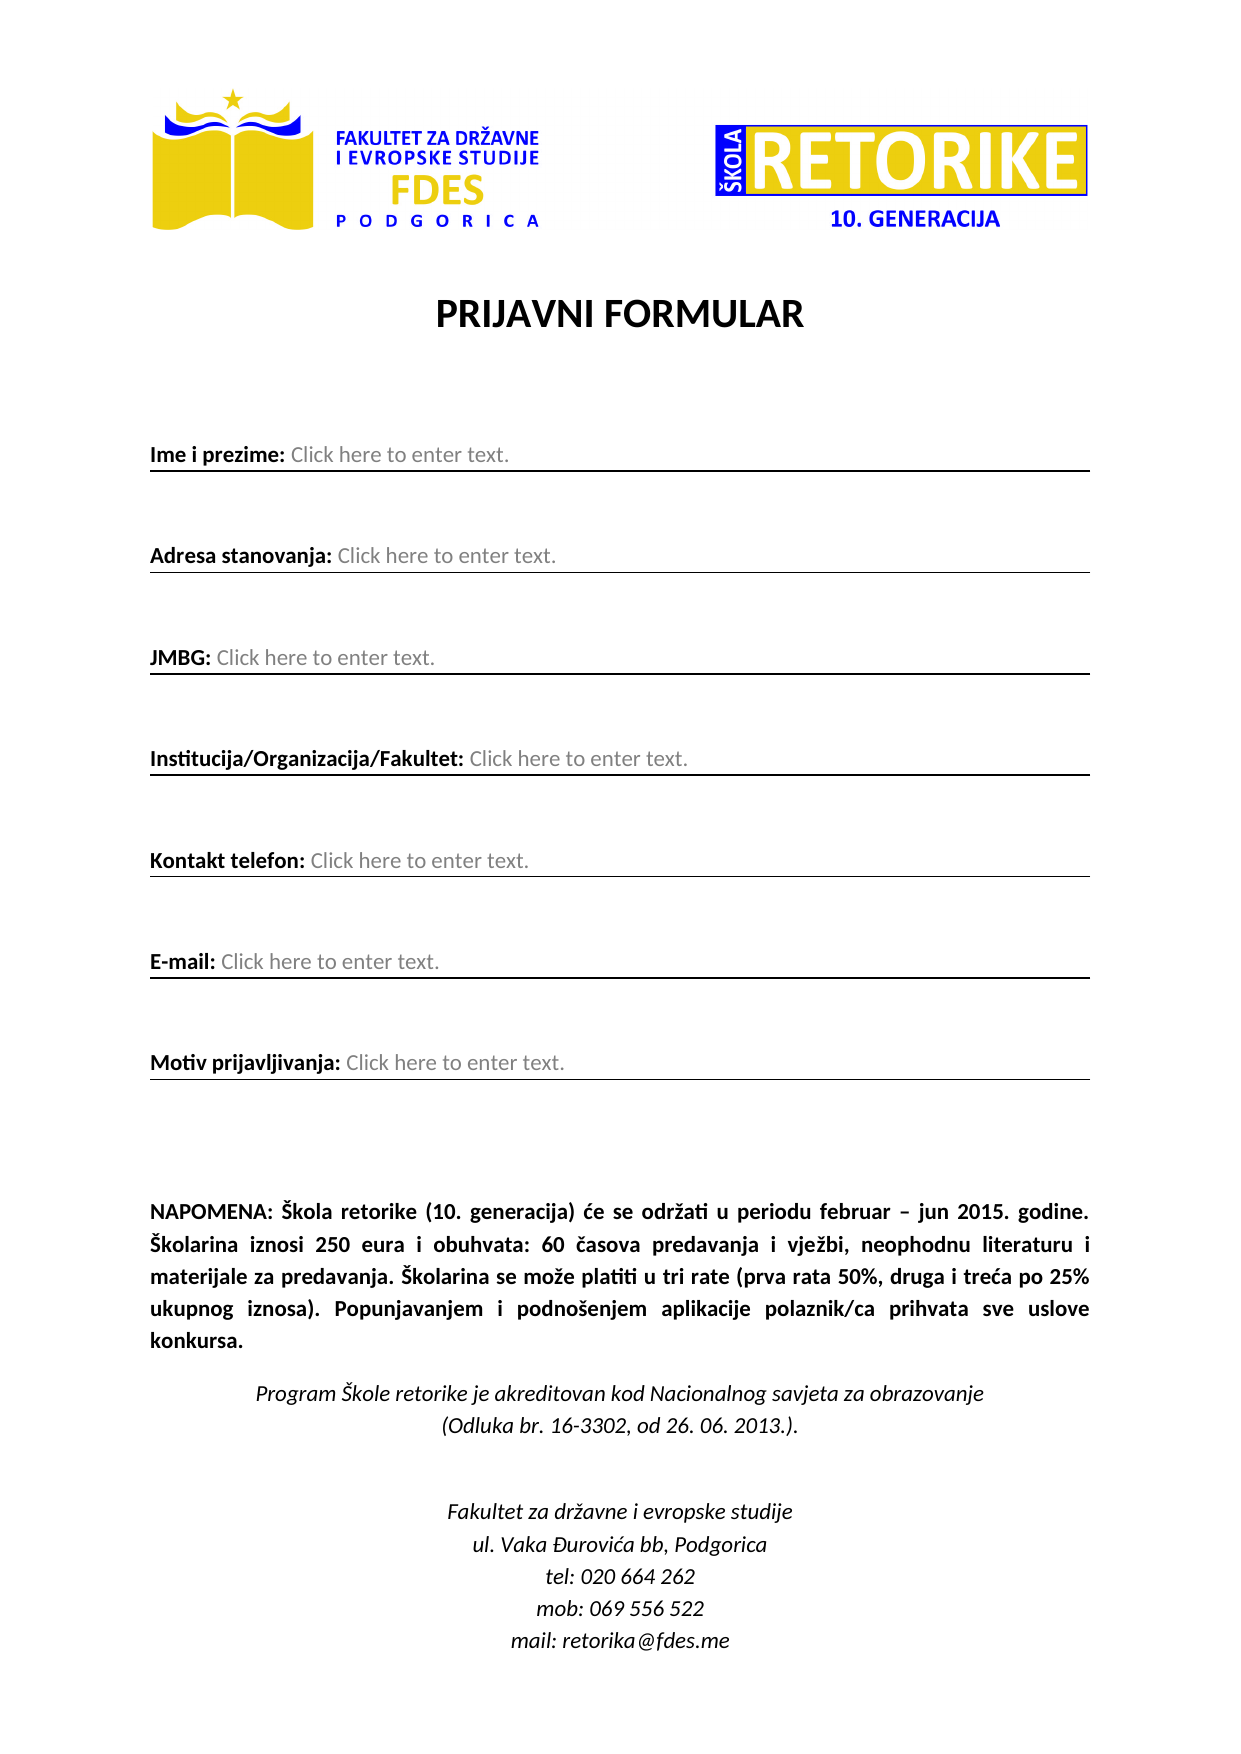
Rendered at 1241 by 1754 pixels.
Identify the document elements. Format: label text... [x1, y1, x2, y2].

text PRIJAVNI FORMULAR [150, 287, 1090, 338]
text Adresa stanovanja: [150, 542, 1090, 572]
text Kontakt telefon: [150, 846, 1090, 876]
text Ime i prezime: [150, 440, 1090, 470]
text E-mail: [150, 947, 1090, 977]
picture [152, 88, 1088, 230]
text Program Škole retorike je akreditovan kod Nacionalnog savjeta za obrazovanje [150, 1379, 1090, 1407]
text JMBG: [150, 643, 1090, 673]
text (Odluka br. 16-3302, od 26. 06. 2013.). [150, 1411, 1090, 1439]
text Motiv prijavljivanja: [150, 1048, 1090, 1079]
text NAPOMENA: Škola retorike (10. generacija) će se održati u periodu februar – jun 2015. godine. Školarina iznosi 250 eura i obuhvata: 60 časova predavanja i vježbi, neophodnu literaturu i materijale za predavanja. Školarina se može platiti u tri rate (prva rata 50%, druga i treća po 25% ukupnog iznosa). Popunjavanjem i podnošenjem aplikacije polaznik/ca prihvata sve uslove konkursa. [150, 1101, 1090, 1354]
text Institucija/Organizacija/Fakultet: [150, 744, 1090, 774]
